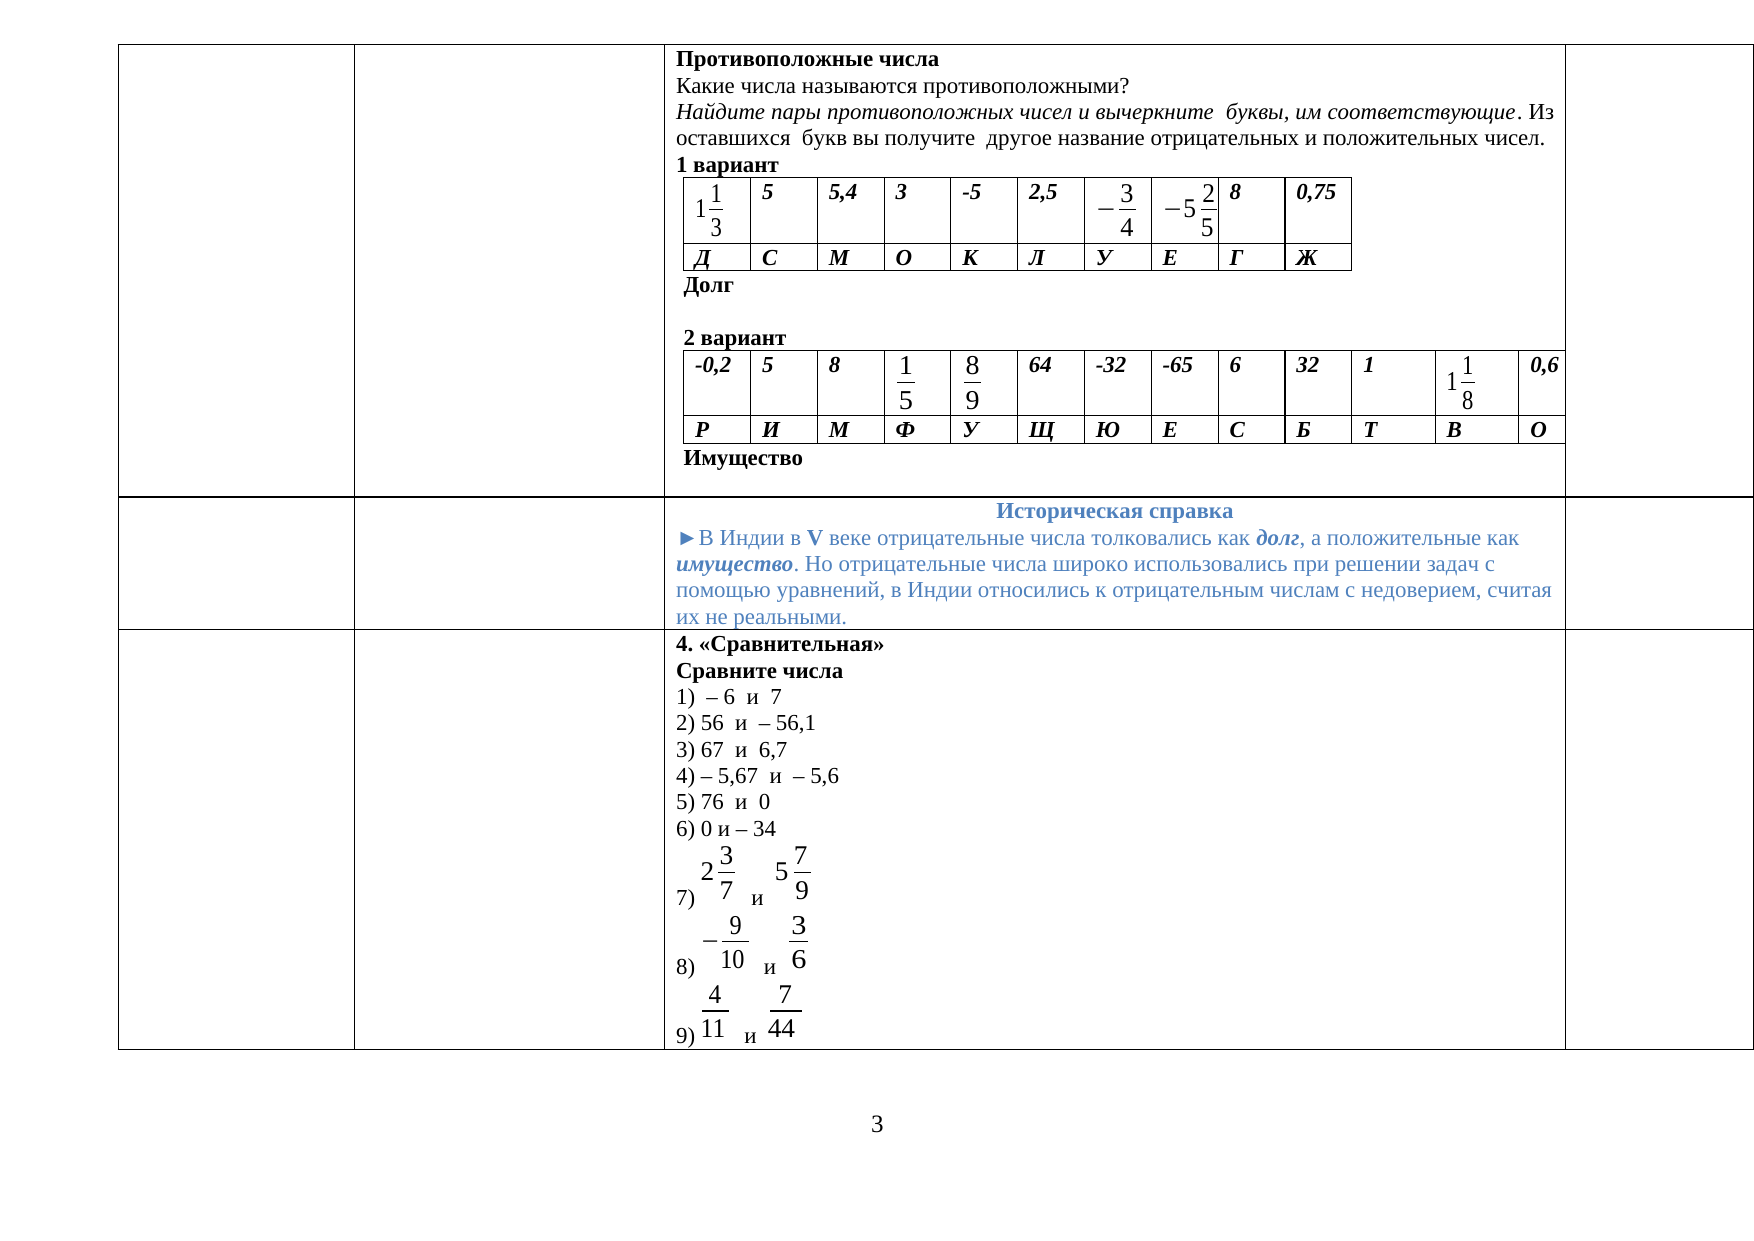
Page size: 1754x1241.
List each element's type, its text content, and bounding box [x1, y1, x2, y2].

table_cell [1566, 498, 1753, 629]
table_cell [355, 45, 664, 496]
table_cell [665, 630, 1565, 1049]
table_cell [1566, 45, 1753, 496]
table_cell [119, 630, 354, 1049]
table_cell Историческая справка ►В Индии в V веке отрицательные числа толковались как долг, а положительные как имущество. Но отрицательные числа широко использовались при решении задач с помощью уравнений, в Индии относились к отрицательным числам с недоверием, считая их не реальными. [665, 498, 1565, 629]
table_cell [119, 498, 354, 629]
table_cell [119, 45, 354, 496]
table_cell [1566, 630, 1753, 1049]
table_cell [355, 498, 664, 629]
table_cell [355, 630, 664, 1049]
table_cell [665, 45, 1565, 496]
